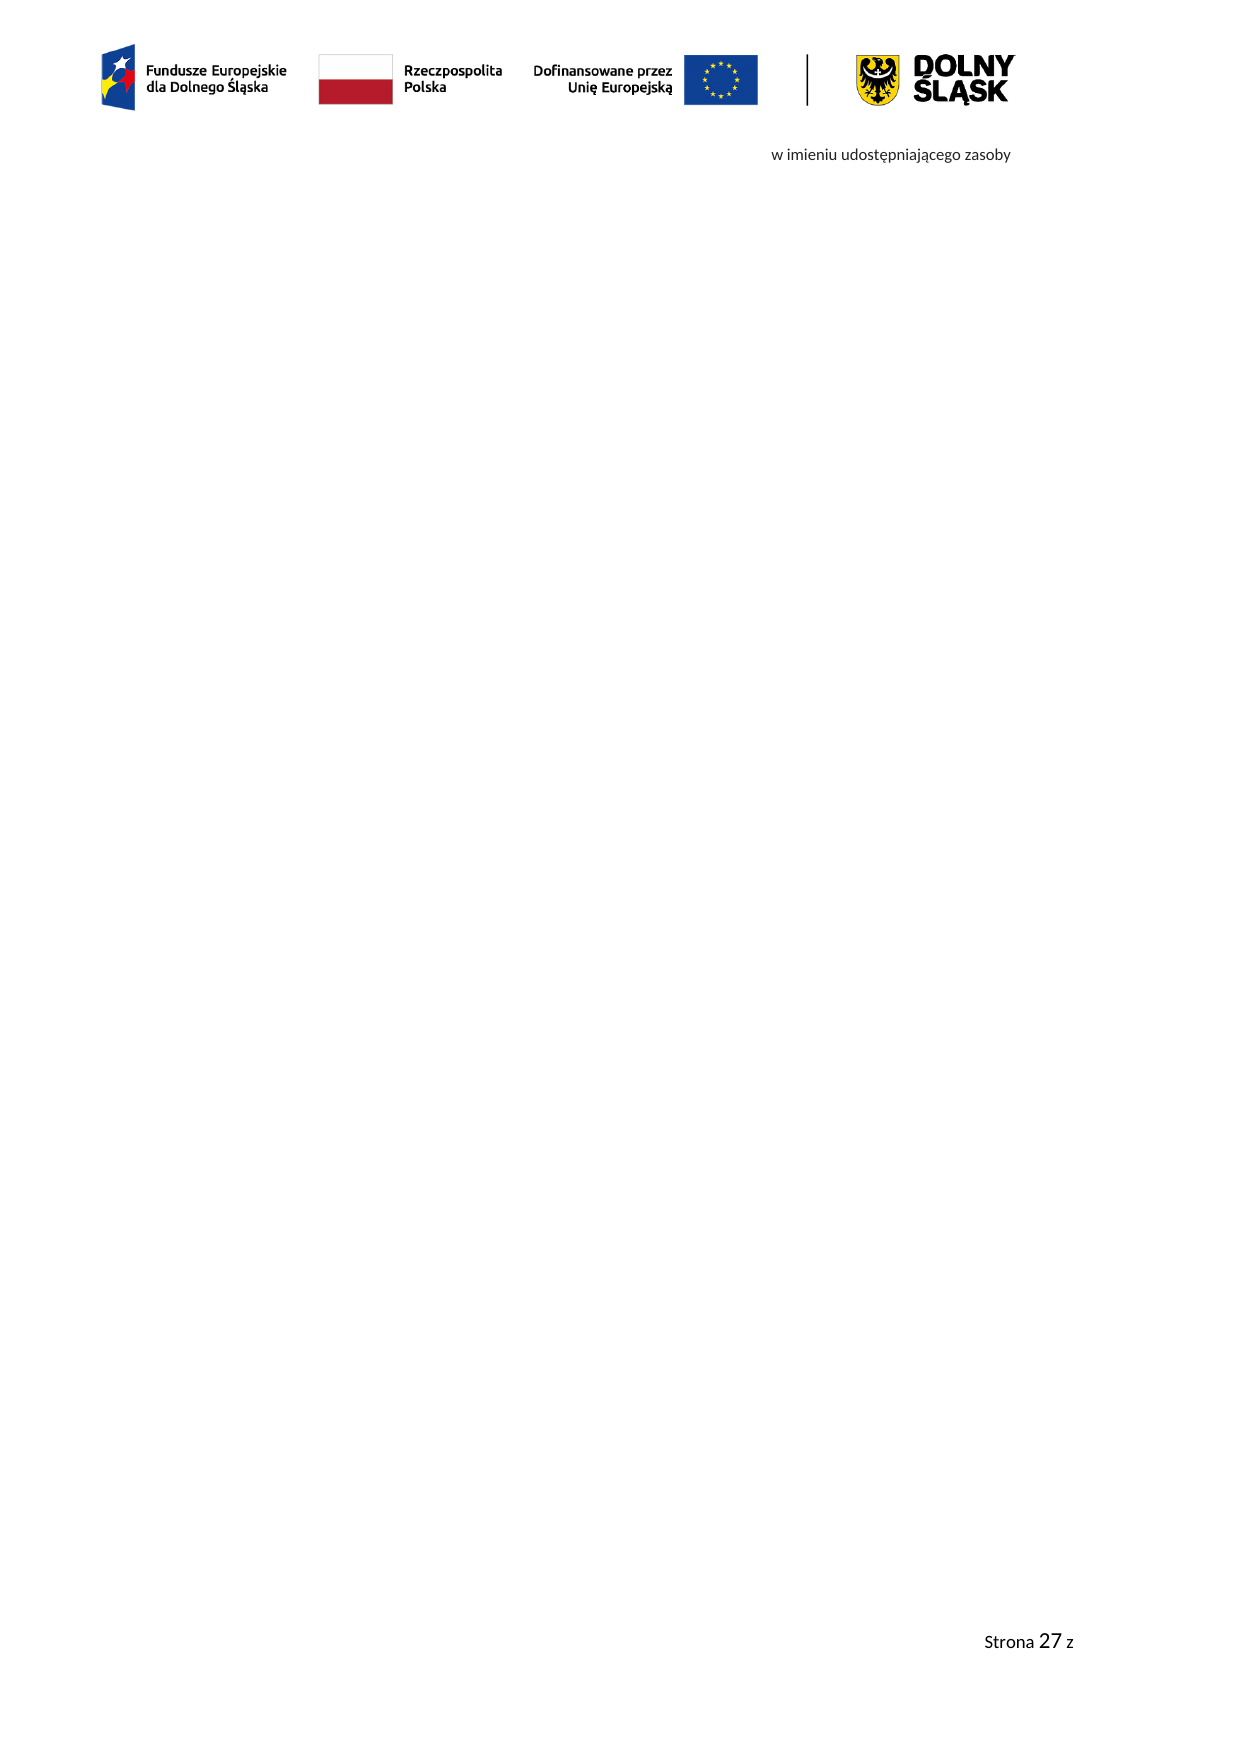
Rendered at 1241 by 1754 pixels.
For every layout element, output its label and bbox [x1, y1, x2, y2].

text [679, 144, 1090, 164]
picture [85, 28, 1031, 127]
